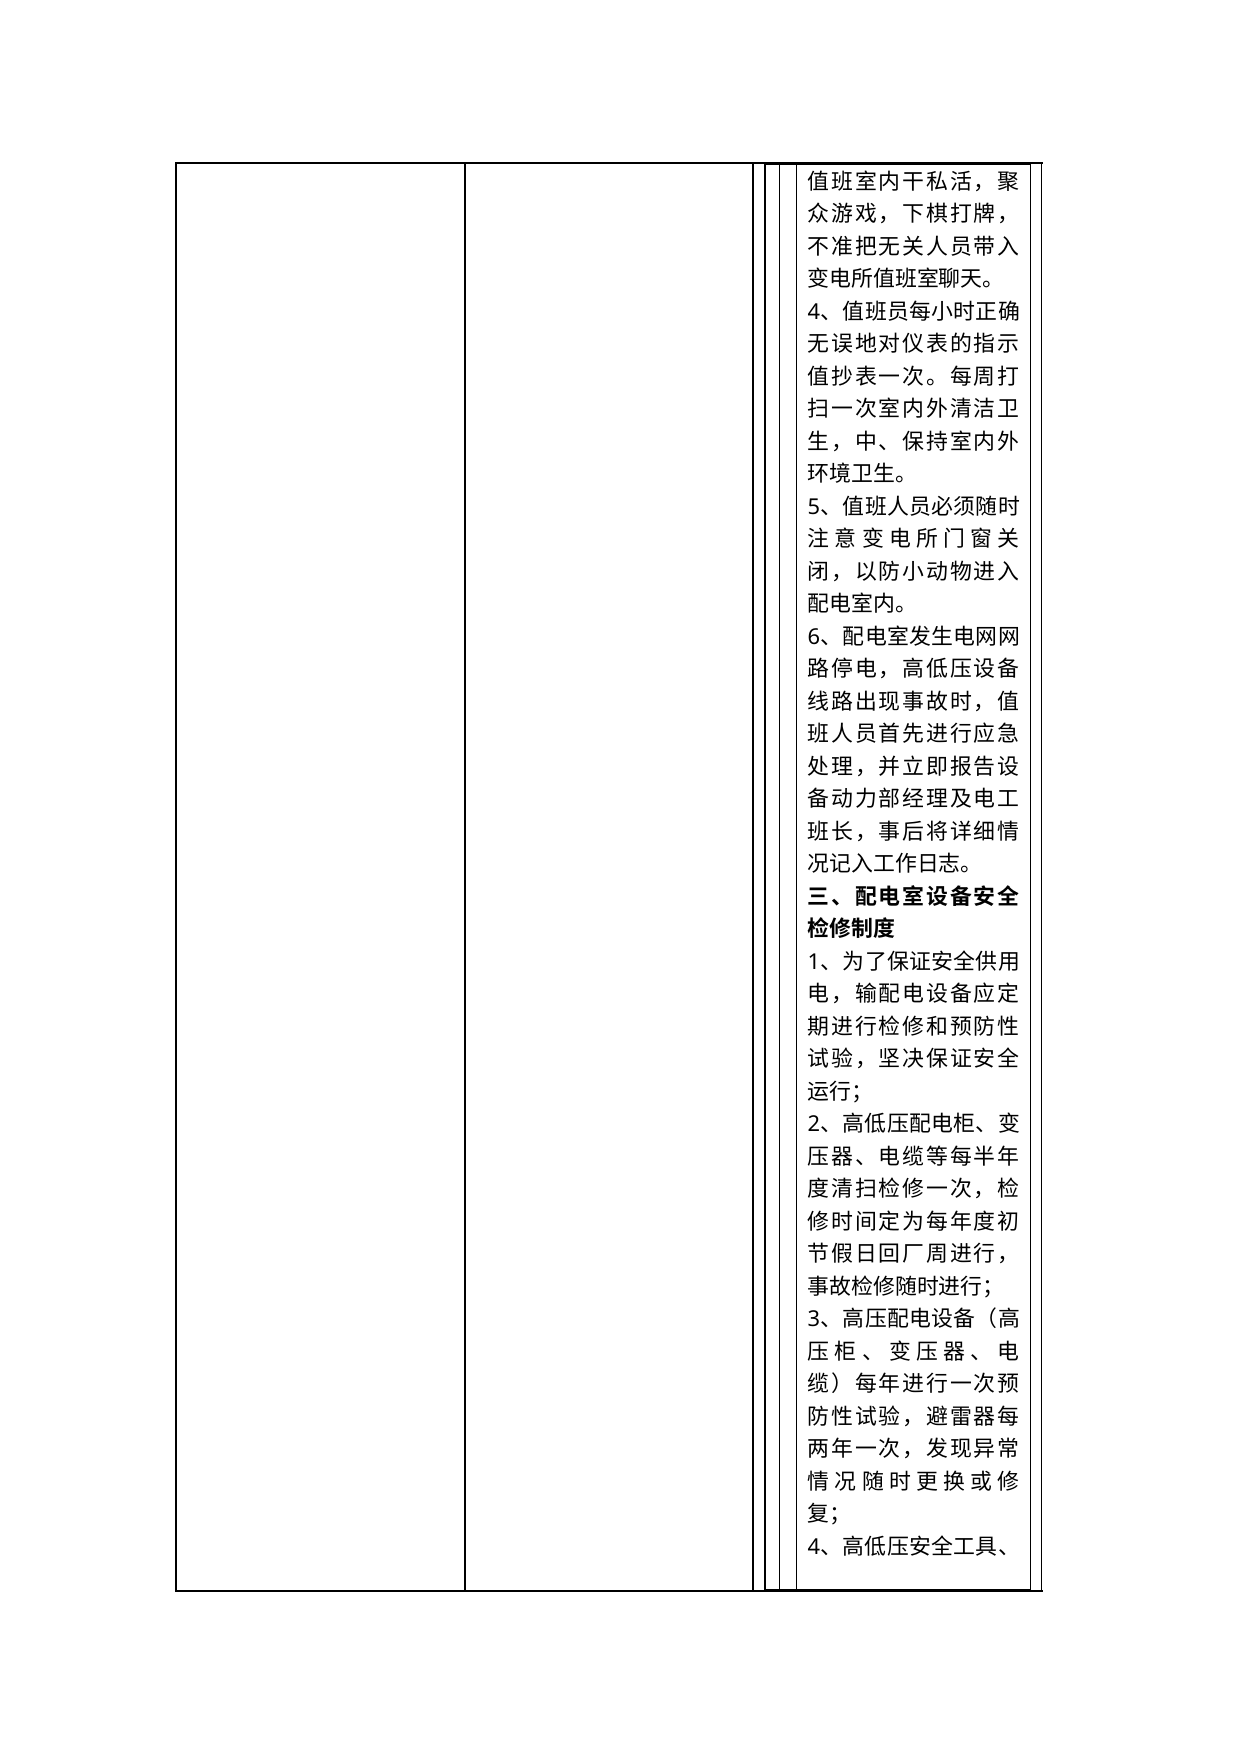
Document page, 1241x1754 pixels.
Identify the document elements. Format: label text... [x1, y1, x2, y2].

table_cell [766, 165, 779, 1589]
table_cell [466, 164, 752, 1590]
table_cell [780, 165, 796, 1589]
table_cell [1031, 164, 1041, 1590]
table_cell 1 [177, 164, 464, 1590]
table_cell [754, 164, 764, 1590]
table_cell [797, 165, 1030, 1589]
